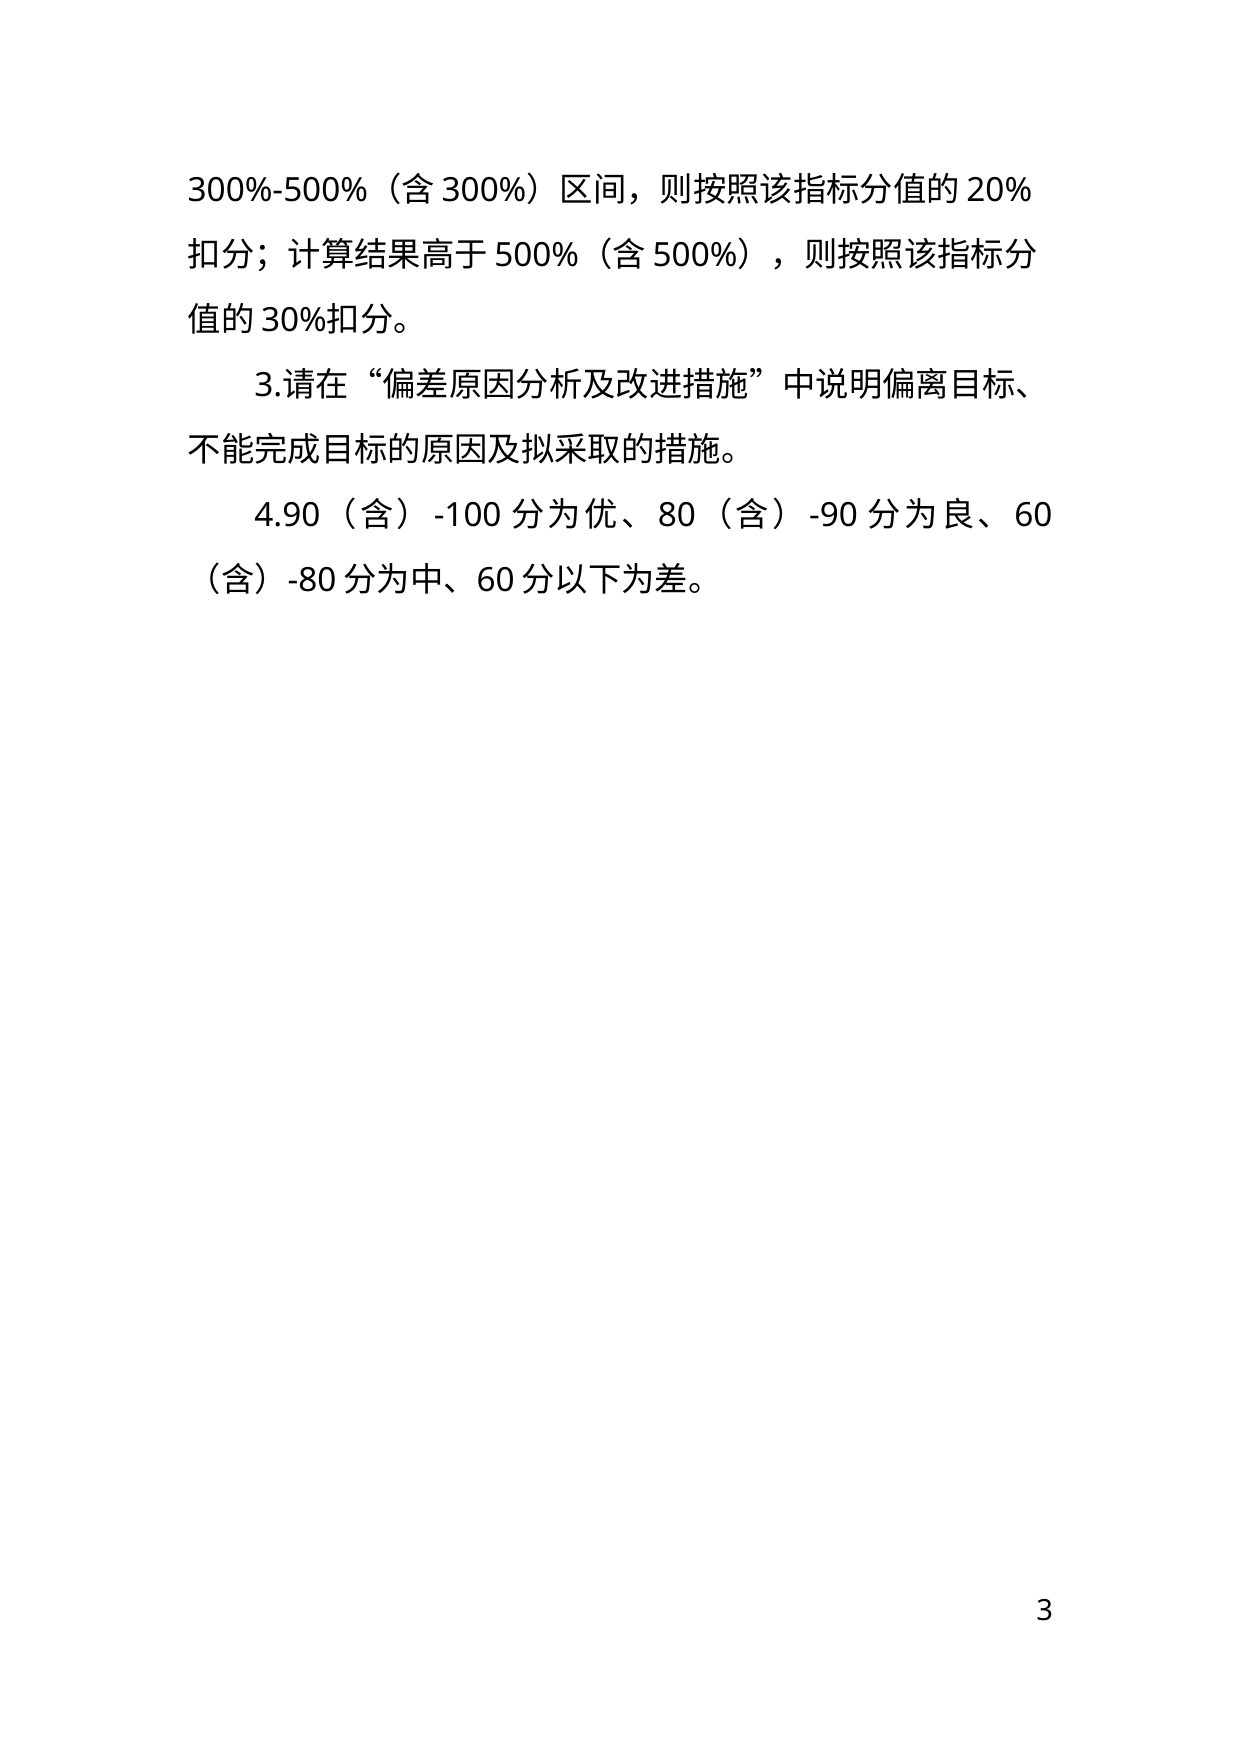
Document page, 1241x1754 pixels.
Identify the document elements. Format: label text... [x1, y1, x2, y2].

text 3.请在“偏差原因分析及改进措施”中说明偏离目标、不能完成目标的原因及拟采取的措施。 [187, 350, 1053, 480]
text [187, 155, 1053, 350]
text 4.90（含）-100分为优、80（含）-90分为良、60（含）-80分为中、60分以下为差。 [187, 480, 1053, 610]
